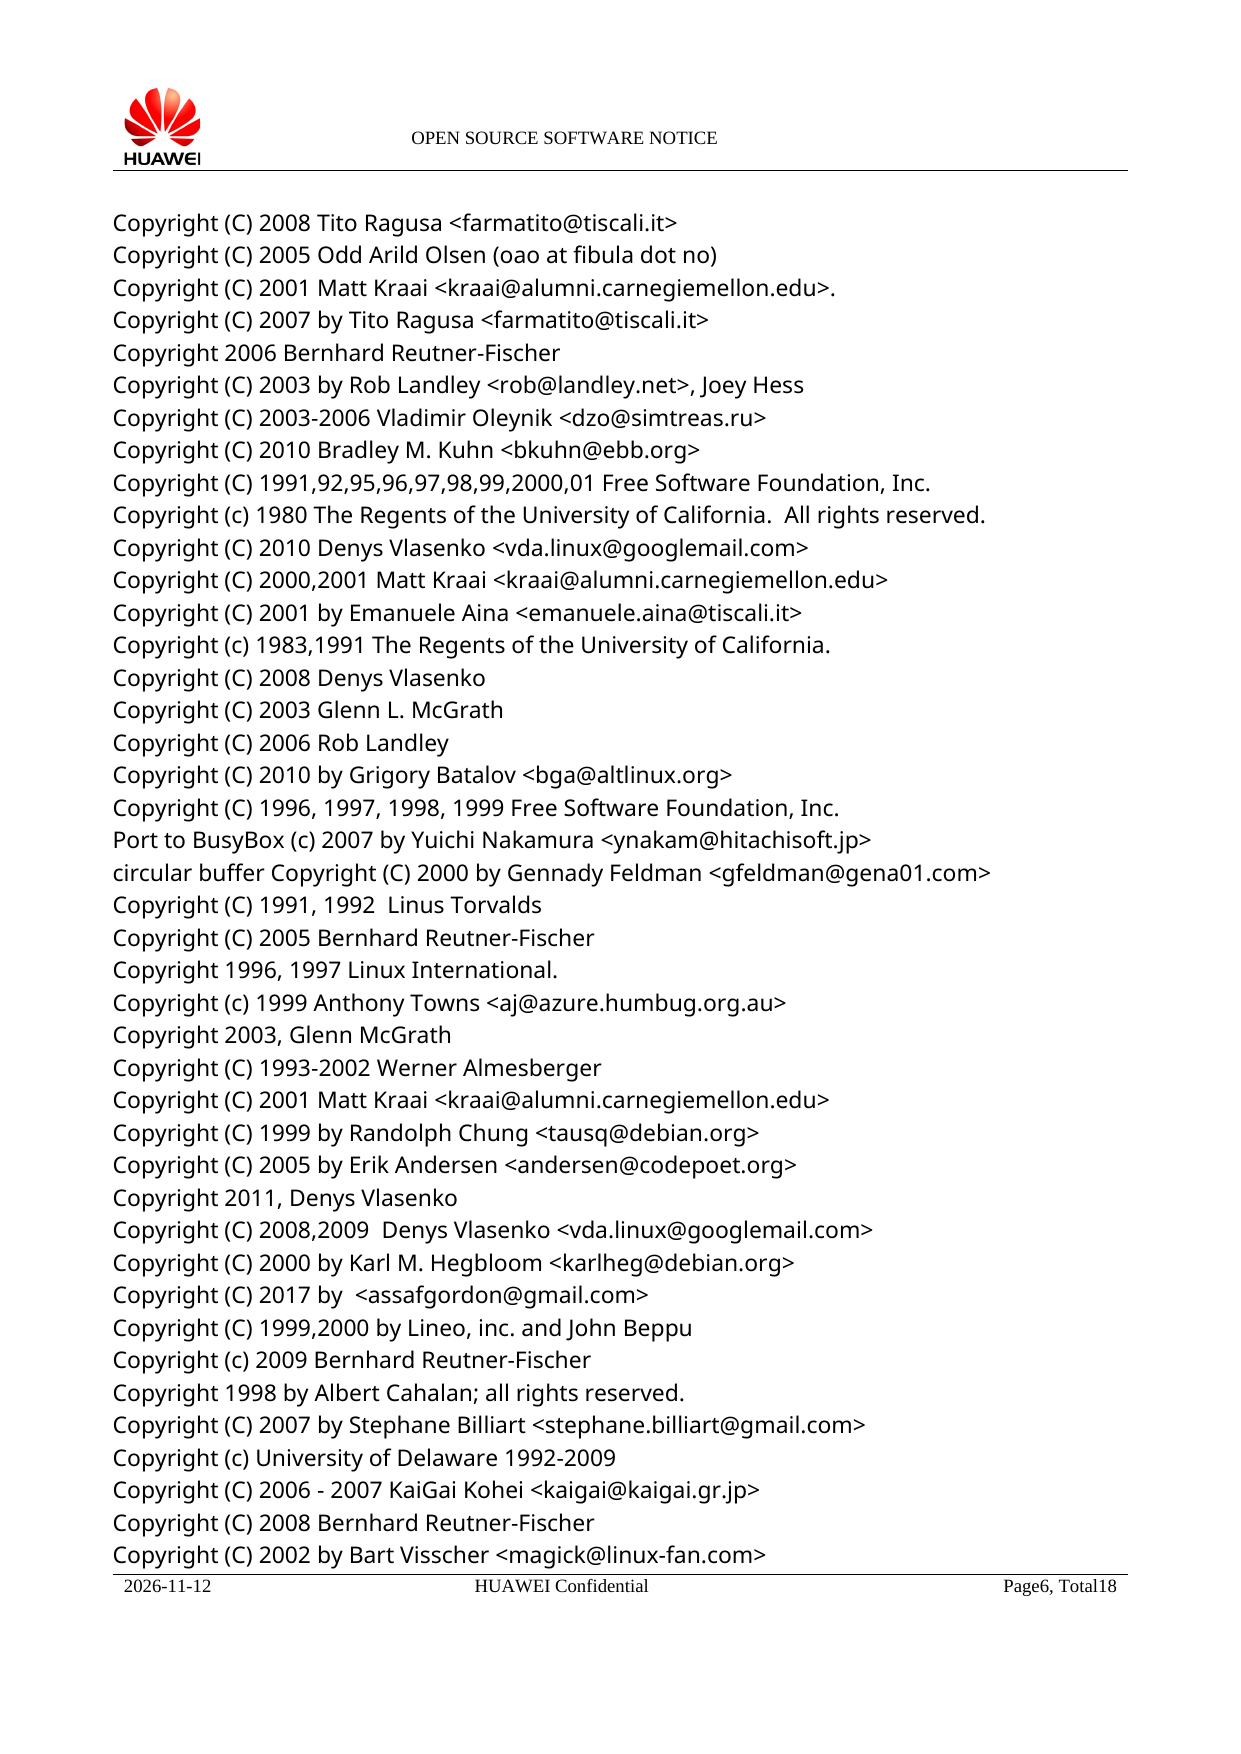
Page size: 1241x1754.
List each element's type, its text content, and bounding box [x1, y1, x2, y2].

picture [124, 88, 201, 165]
